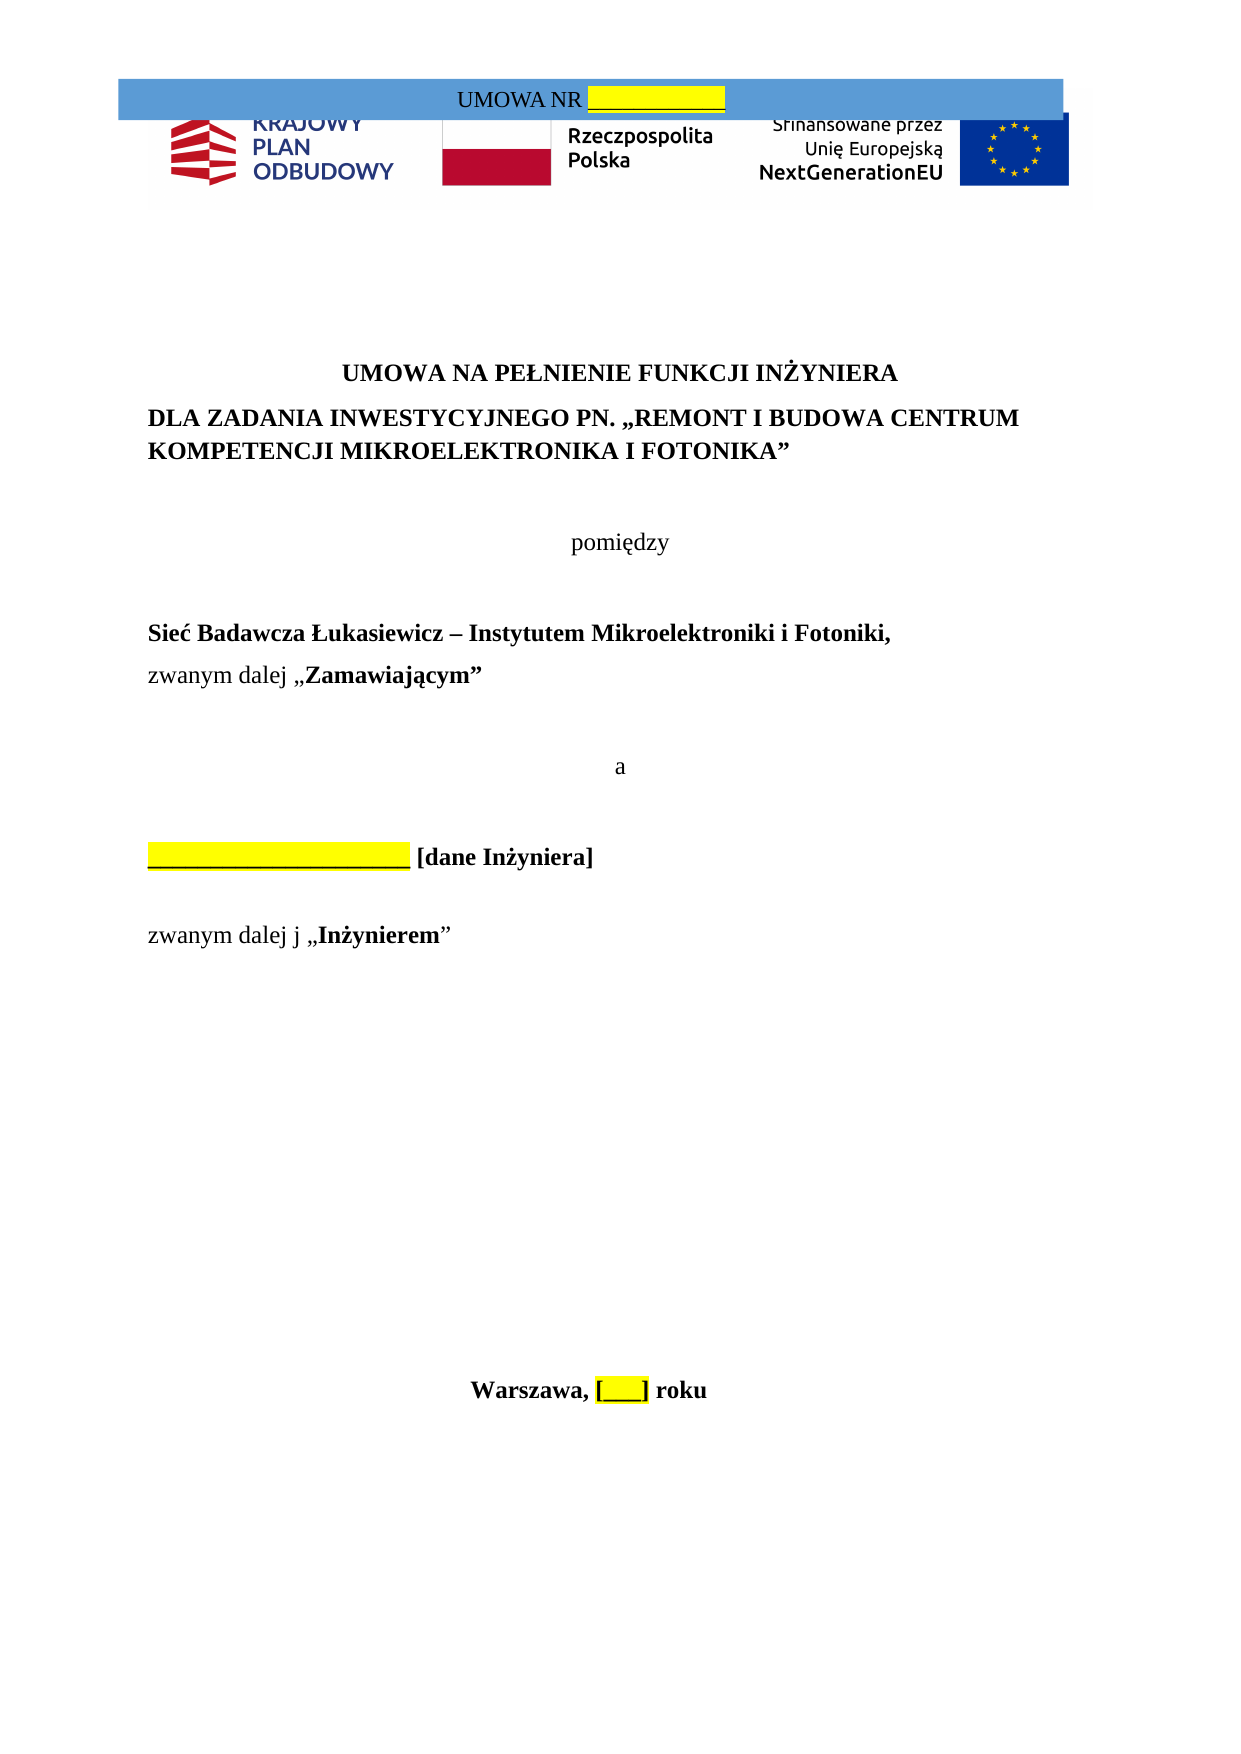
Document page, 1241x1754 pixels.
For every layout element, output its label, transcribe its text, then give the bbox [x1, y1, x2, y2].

text zwanym dalej „Zamawiającym” [148, 660, 1093, 688]
text _____________________ [dane Inżyniera] [410, 842, 1093, 871]
text zwanym dalej j „Inżynierem” [148, 887, 1093, 949]
text Warszawa, [___] roku [148, 1376, 595, 1404]
picture [147, 88, 1093, 210]
text DLA ZADANIA INWESTYCYJNEGO PN. „REMONT I BUDOWA CENTRUM KOMPETENCJI MIKROELEKTRONIKA I FOTONIKA” [148, 403, 1093, 465]
text pomiędzy [148, 527, 1093, 556]
text Sieć Badawcza Łukasiewicz – Instytutem Mikroelektroniki i Fotoniki, [148, 618, 1093, 647]
text Warszawa, [___] roku [649, 1376, 1093, 1404]
text UMOWA NA PEŁNIENIE FUNKCJI INŻYNIERA [148, 358, 1093, 387]
text a [148, 751, 1093, 779]
